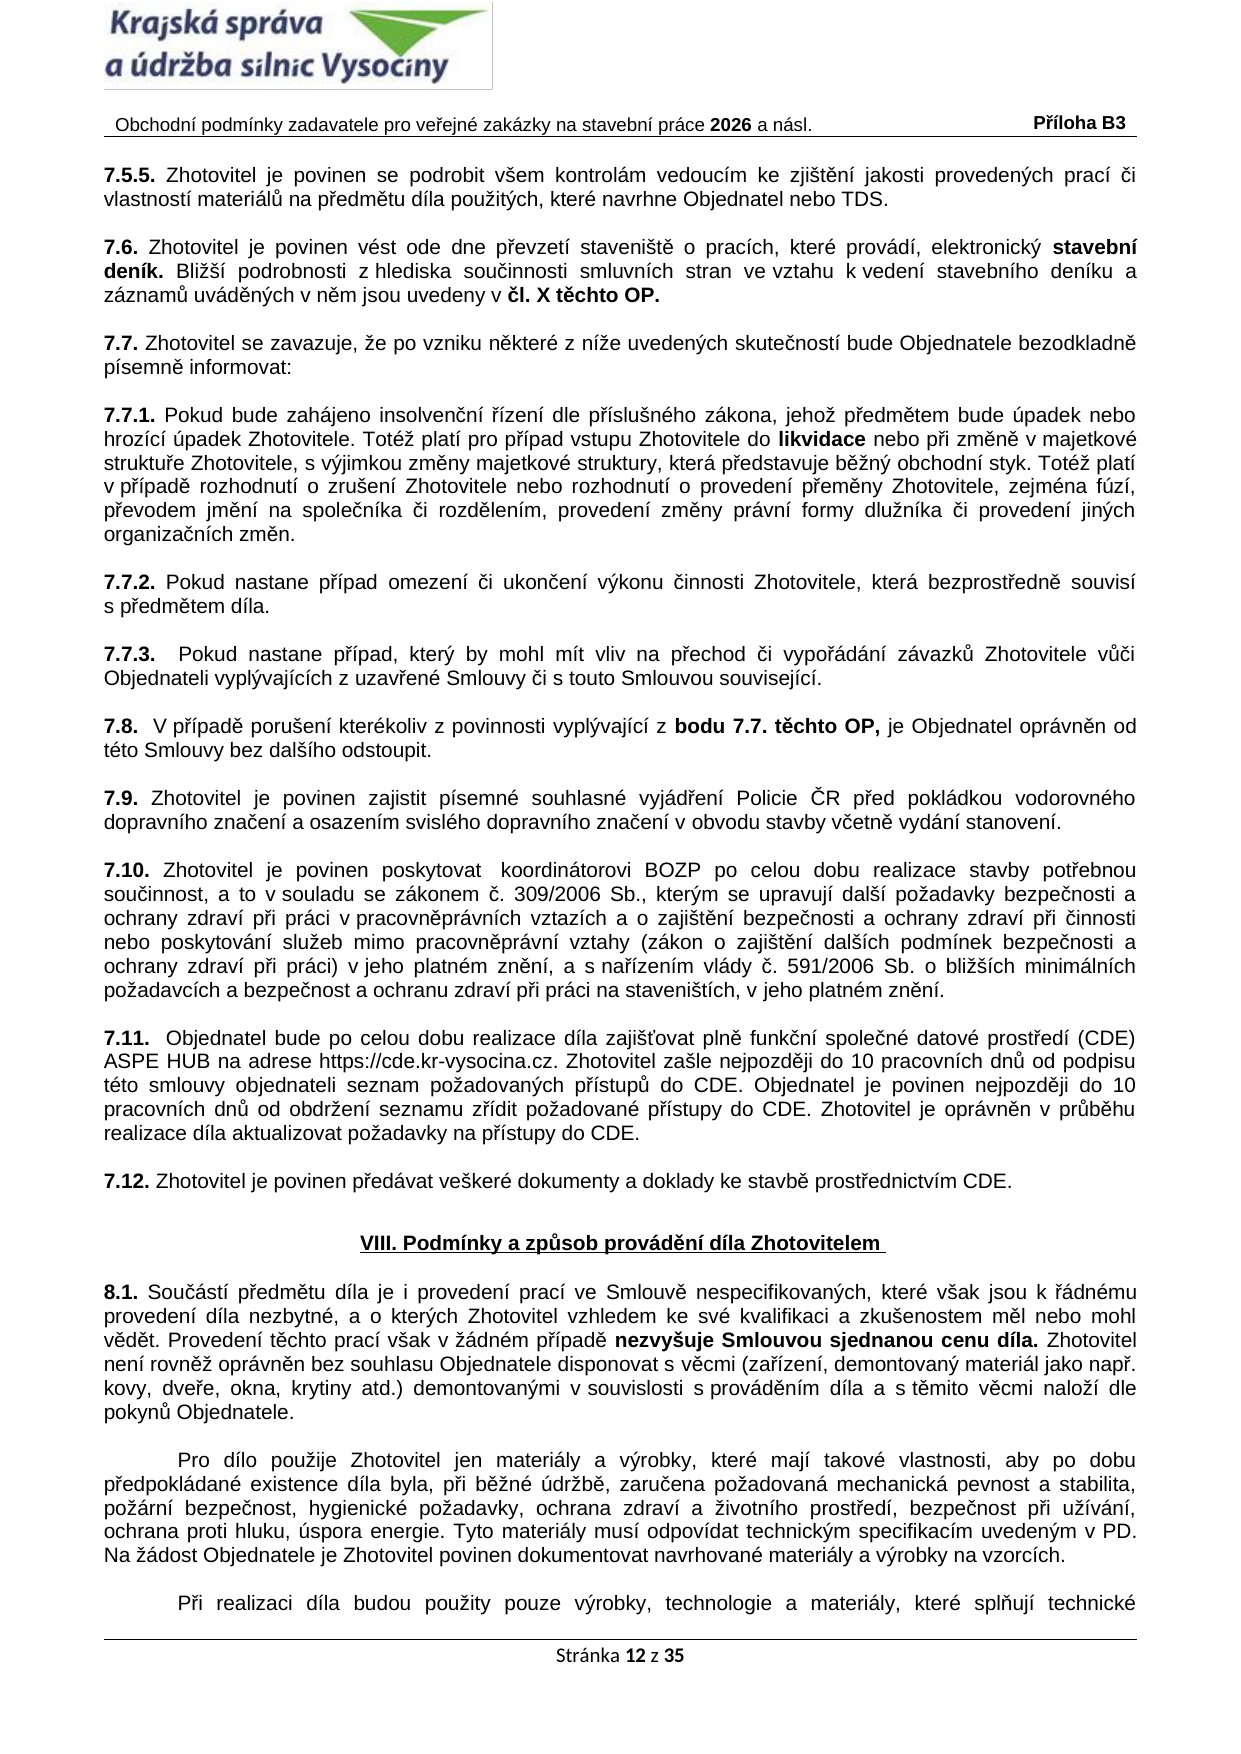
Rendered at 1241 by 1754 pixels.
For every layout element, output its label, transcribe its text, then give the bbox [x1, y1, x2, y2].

text 7.8. V případě porušení kterékoliv z povinnosti vyplývající z bodu 7.7. těchto OP, je Objednatel oprávněn od této Smlouvy bez dalšího odstoupit. [103, 714, 1137, 762]
list 7.10. Zhotovitel je povinen poskytovat koordinátorovi BOZP po celou dobu realizace stavby potřebnou součinnost, a to v souladu se zákonem č. 309/2006 Sb., kterým se upravují další požadavky bezpečnosti a ochrany zdraví při práci v pracovněprávních vztazích a o zajištění bezpečnosti a ochrany zdraví při činnosti nebo poskytování služeb mimo pracovněprávní vztahy (zákon o zajištění dalších podmínek bezpečnosti a ochrany zdraví při práci) v jeho platném znění, a s nařízením vlády č. 591/2006 Sb. o bližších minimálních požadavcích a bezpečnost a ochranu zdraví při práci na staveništích, v jeho platném znění. [103, 858, 1137, 1001]
text Pro dílo použije Zhotovitel jen materiály a výrobky, které mají takové vlastnosti, aby po dobu předpokládané existence díla byla, při běžné údržbě, zaručena požadovaná mechanická pevnost a stabilita, požární bezpečnost, hygienické požadavky, ochrana zdraví a životního prostředí, bezpečnost při užívání, ochrana proti hluku, úspora energie. Tyto materiály musí odpovídat technickým specifikacím uvedeným v PD. Na žádost Objednatele je Zhotovitel povinen dokumentovat navrhované materiály a výrobky na vzorcích. [103, 1447, 1137, 1567]
text 7.7.2. Pokud nastane případ omezení či ukončení výkonu činnosti Zhotovitele, která bezprostředně souvisí s předmětem díla. [103, 570, 1137, 618]
list 7.9. Zhotovitel je povinen zajistit písemné souhlasné vyjádření Policie ČR před pokládkou vodorovného dopravního značení a osazením svislého dopravního značení v obvodu stavby včetně vydání stanovení. [103, 786, 1137, 834]
text 7.7.1. Pokud bude zahájeno insolvenční řízení dle příslušného zákona, jehož předmětem bude úpadek nebo hrozící úpadek Zhotovitele. Totéž platí pro případ vstupu Zhotovitele do likvidace nebo při změně v majetkové struktuře Zhotovitele, s výjimkou změny majetkové struktury, která představuje běžný obchodní styk. Totéž platí v případě rozhodnutí o zrušení Zhotovitele nebo rozhodnutí o provedení přeměny Zhotovitele, zejména fúzí, převodem jmění na společníka či rozdělením, provedení změny právní formy dlužníka či provedení jiných organizačních změn. [103, 402, 1137, 546]
text 7.7. Zhotovitel se zavazuje, že po vzniku některé z níže uvedených skutečností bude Objednatele bezodkladně písemně informovat: [103, 331, 1137, 378]
text 7.11. Objednatel bude po celou dobu realizace díla zajišťovat plně funkční společné datové prostředí (CDE) ASPE HUB na adrese https://cde.kr-vysocina.cz. Zhotovitel zašle nejpozději do 10 pracovních dnů od podpisu této smlouvy objednateli seznam požadovaných přístupů do CDE. Objednatel je povinen nejpozději do 10 pracovních dnů od obdržení seznamu zřídit požadované přístupy do CDE. Zhotovitel je oprávněn v průběhu realizace díla aktualizovat požadavky na přístupy do CDE. [103, 1025, 1137, 1145]
text 7.5.5. Zhotovitel je povinen se podrobit všem kontrolám vedoucím ke zjištění jakosti provedených prací či vlastností materiálů na předmětu díla použitých, které navrhne Objednatel nebo TDS. [103, 163, 1137, 211]
text 7.7.3. Pokud nastane případ, který by mohl mít vliv na přechod či vypořádání závazků Zhotovitele vůči Objednateli vyplývajících z uzavřené Smlouvy či s touto Smlouvou související. [103, 642, 1137, 690]
text 8.1. Součástí předmětu díla je i provedení prací ve Smlouvě nespecifikovaných, které však jsou k řádnému provedení díla nezbytné, a o kterých Zhotovitel vzhledem ke své kvalifikaci a zkušenostem měl nebo mohl vědět. Provedení těchto prací však v žádném případě nezvyšuje Smlouvou sjednanou cenu díla. Zhotovitel není rovněž oprávněn bez souhlasu Objednatele disponovat s věcmi (zařízení, demontovaný materiál jako např. kovy, dveře, okna, krytiny atd.) demontovanými v souvislosti s prováděním díla a s těmito věcmi naloží dle pokynů Objednatele. [103, 1280, 1137, 1423]
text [103, 1591, 1137, 1615]
picture [103, 2, 494, 91]
text 7.6. Zhotovitel je povinen vést ode dne převzetí staveniště o pracích, které provádí, elektronický stavební deník. Bližší podrobnosti z hlediska součinnosti smluvních stran ve vztahu k vedení stavebního deníku a záznamů uváděných v něm jsou uvedeny v čl. X těchto OP. [103, 235, 1137, 307]
subtitle VIII. Podmínky a způsob provádění díla Zhotovitelem [103, 1231, 1137, 1255]
text 7.12. Zhotovitel je povinen předávat veškeré dokumenty a doklady ke stavbě prostřednictvím CDE. [103, 1169, 1137, 1193]
